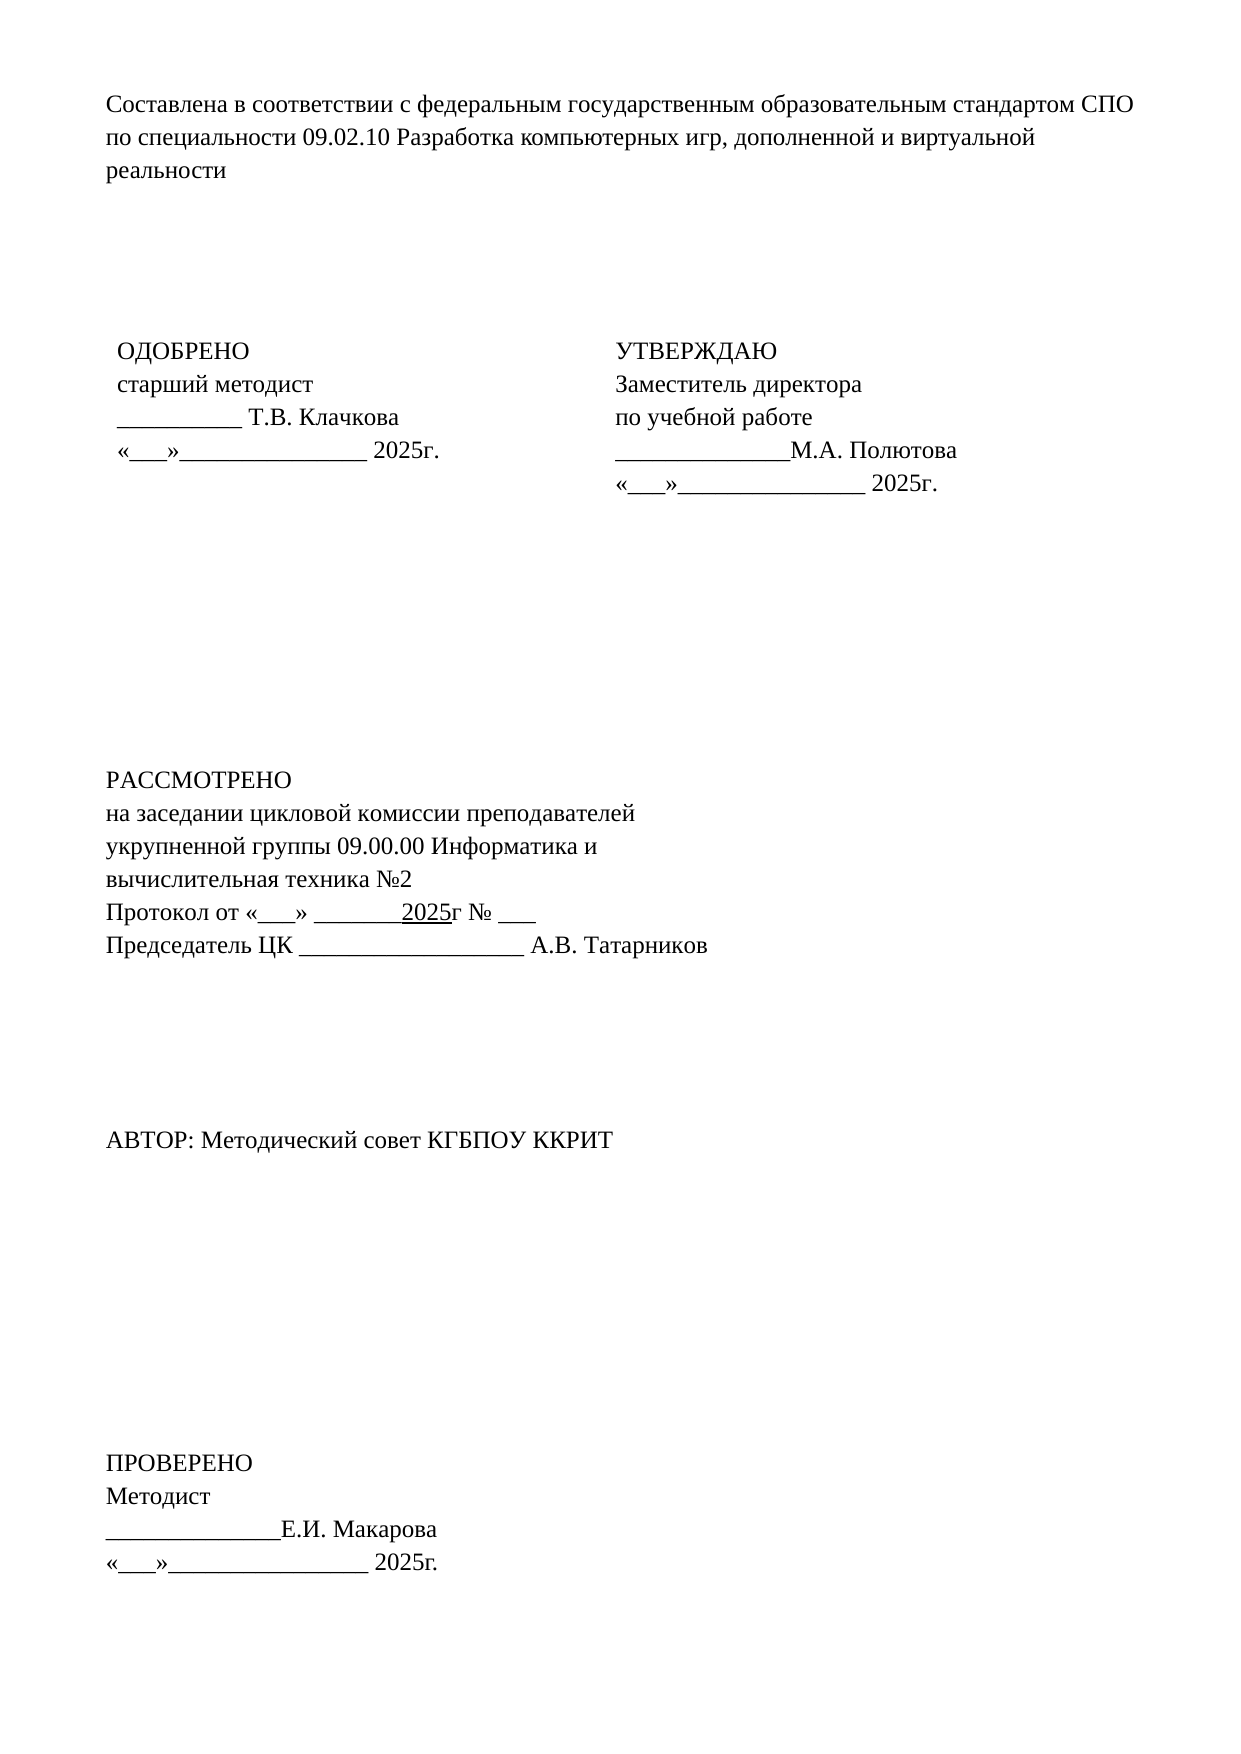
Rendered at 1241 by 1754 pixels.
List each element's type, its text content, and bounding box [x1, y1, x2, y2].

text ПРОВЕРЕНО [106, 1448, 1156, 1477]
text АВТОР: Методический совет КГБПОУ ККРИТ [106, 1125, 1156, 1154]
text вычислительная техника №2 [106, 864, 1156, 893]
text ______________Е.И. Макарова [106, 1514, 1156, 1543]
table_header УТВЕРЖДАЮ Заместитель директора по учебной работе ______________М.А. Полютова «___»_______________ 2025г. [604, 336, 1102, 501]
text укрупненной группы 09.00.00 Информатика и [106, 831, 1156, 860]
text Председатель ЦК __________________ А.В. Татарников [106, 930, 1156, 959]
table_header ОДОБРЕНО старший методист __________ Т.В. Клачкова «___»_______________ 2025г. [106, 336, 604, 501]
text на заседании цикловой комиссии преподавателей [106, 798, 1156, 827]
text Протокол от «___» _______2025г № ___ [106, 897, 1127, 926]
text Составлена в соответствии с федеральным государственным образовательным стандартом СПО по специальности 09.02.10 Разработка компьютерных игр, дополненной и виртуальной реальности [106, 89, 1156, 183]
text РАССМОТРЕНО [106, 765, 1127, 794]
text «___»________________ 2025г. [106, 1547, 1156, 1576]
text Методист [106, 1481, 1156, 1510]
